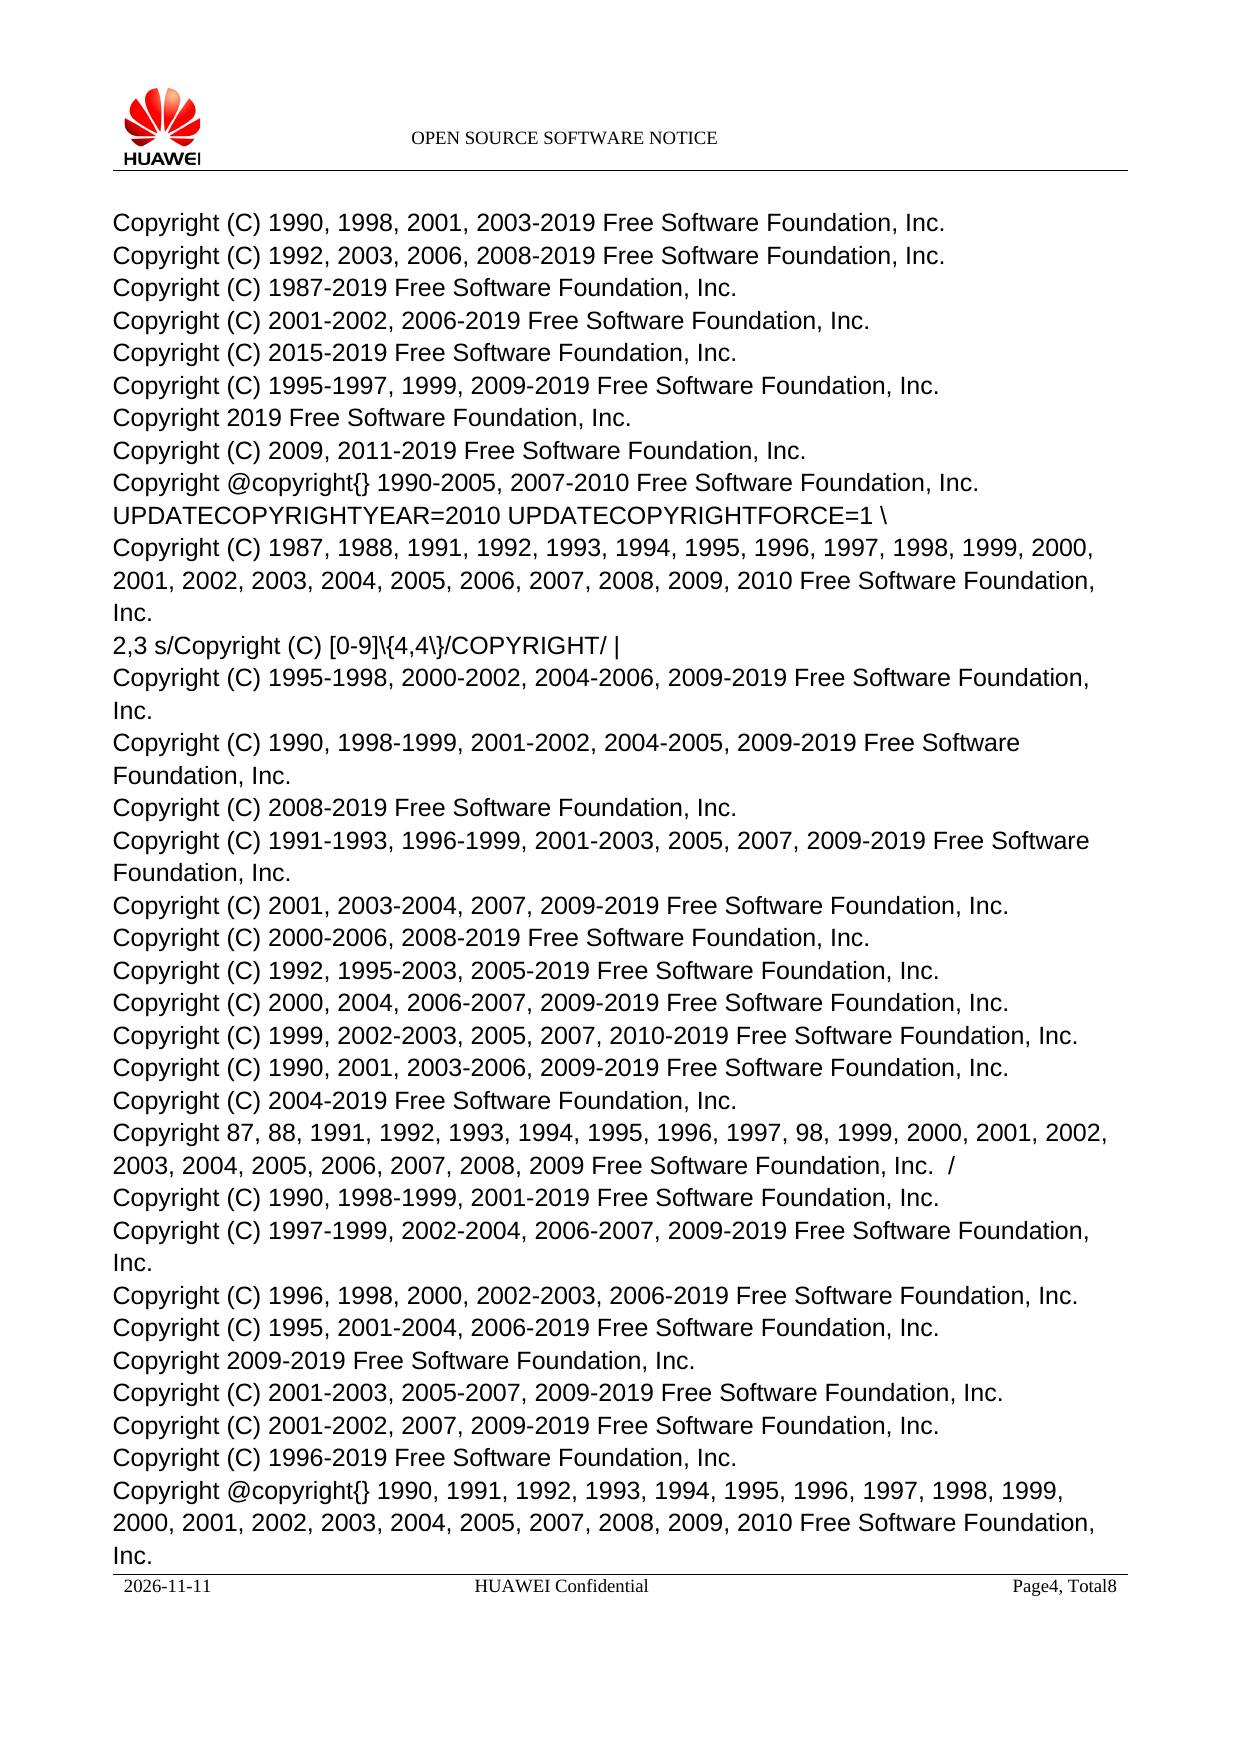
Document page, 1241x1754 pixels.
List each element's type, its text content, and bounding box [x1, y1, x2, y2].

picture [124, 88, 201, 165]
